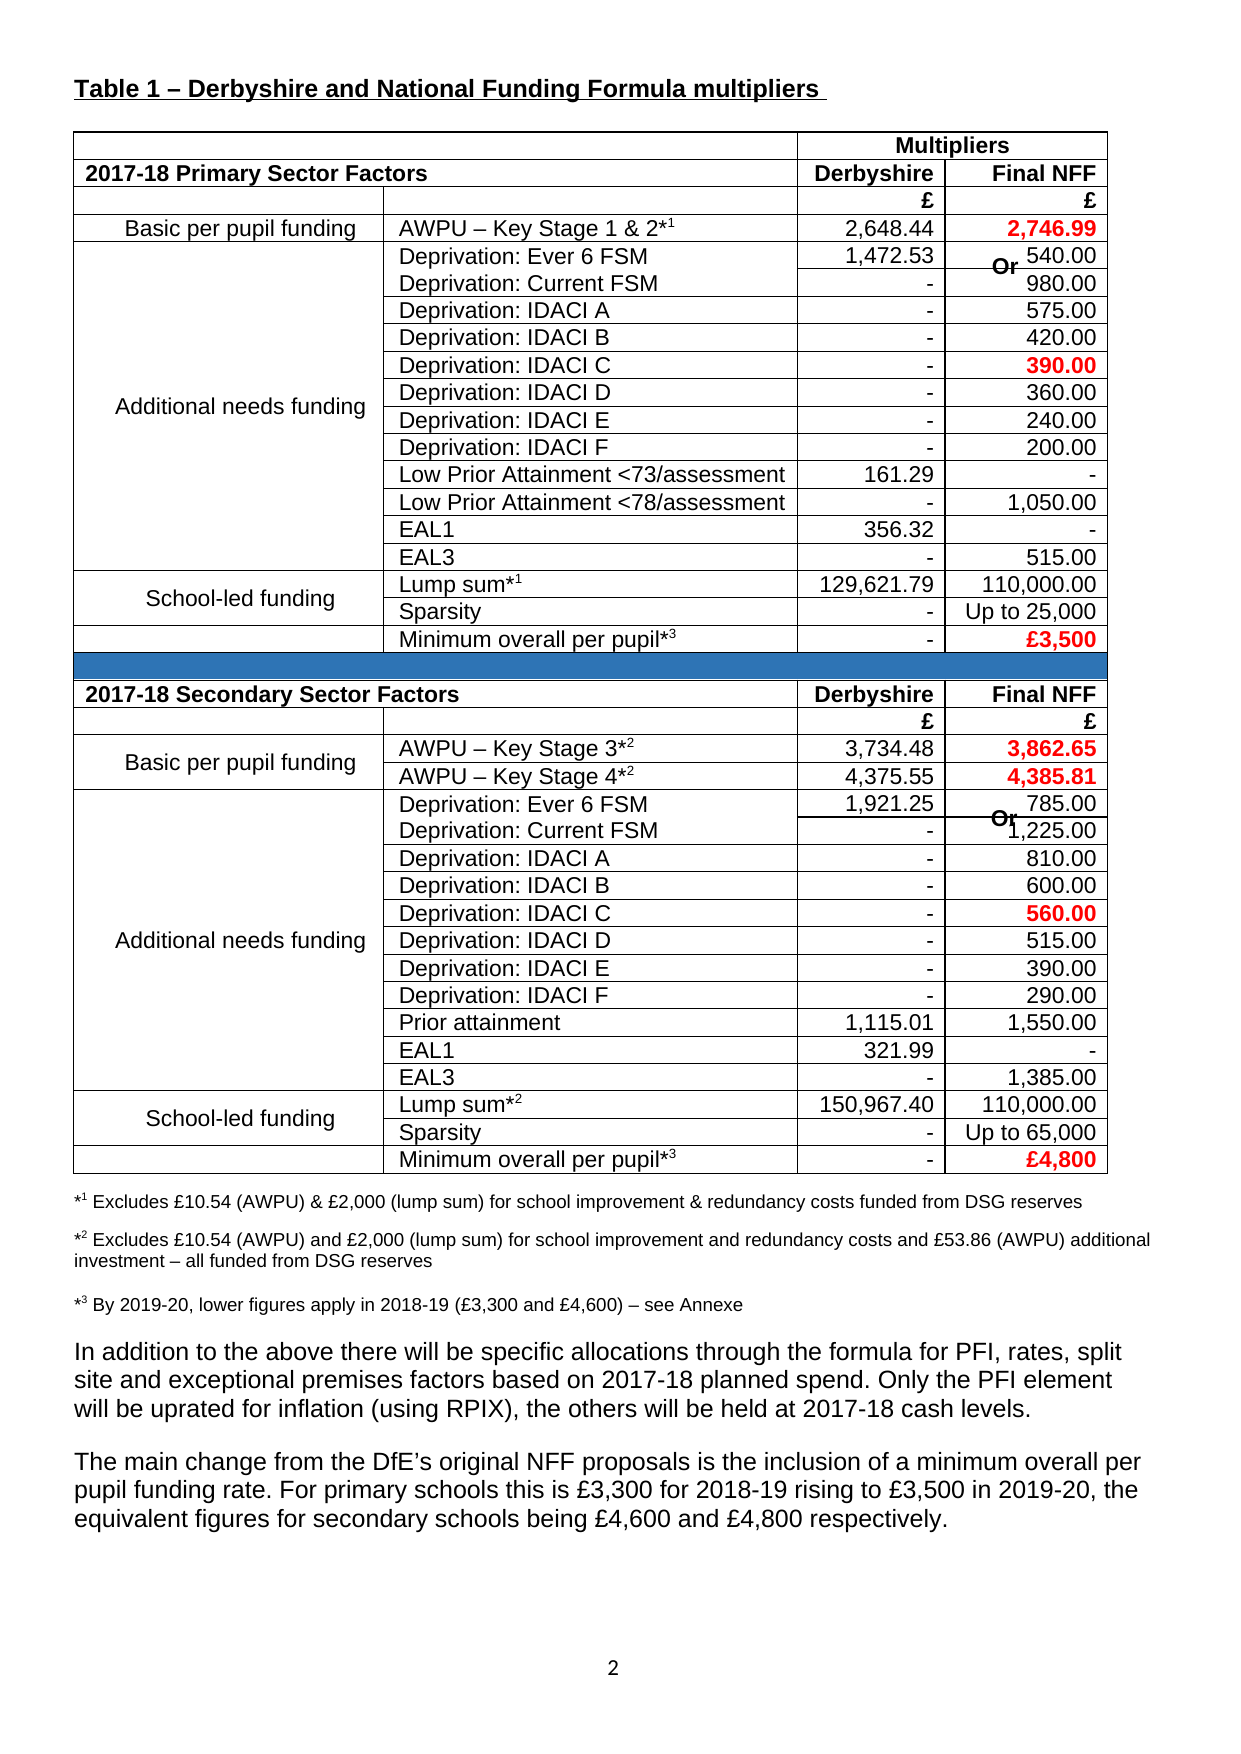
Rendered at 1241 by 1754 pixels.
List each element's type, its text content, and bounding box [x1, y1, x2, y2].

table_cell £ [798, 187, 944, 213]
table_cell 150,967.40 [798, 1091, 944, 1118]
table_cell 200.00 [946, 434, 1107, 460]
table_cell 1,050.00 [946, 489, 1107, 515]
table_cell Low Prior Attainment <78/assessment [384, 489, 797, 515]
table_cell Deprivation: IDACI D [384, 927, 797, 953]
table_cell 2,648.44 [798, 215, 944, 241]
table_cell 321.99 [798, 1037, 944, 1063]
text *3 By 2019-20, lower figures apply in 2018-19 (£3,300 and £4,600) – see Annexe [74, 1293, 1152, 1315]
table_cell Deprivation: IDACI E [384, 955, 797, 981]
table_cell Deprivation: IDACI A [384, 845, 797, 871]
table_cell - [798, 352, 944, 378]
table_cell - [798, 927, 944, 953]
table_cell [74, 708, 383, 734]
table_cell Deprivation: IDACI B [384, 324, 797, 351]
table_cell Final NFF [946, 681, 1107, 707]
table_cell 515.00 [946, 544, 1107, 570]
table_cell Minimum overall per pupil*3 [384, 1146, 797, 1173]
table_cell - [946, 1037, 1107, 1063]
table_cell Deprivation: IDACI E [384, 407, 797, 433]
table_cell 515.00 [946, 927, 1107, 953]
table_cell 2,746.99 [946, 215, 1107, 241]
table_cell - [798, 955, 944, 981]
table_cell 4,385.81 [946, 763, 1107, 789]
table_cell Deprivation: IDACI F [384, 982, 797, 1008]
table_cell £4,800 [946, 1146, 1107, 1173]
table_cell 1,115.01 [798, 1009, 944, 1036]
text Table 1 – Derbyshire and National Funding Formula multipliers [74, 74, 1152, 103]
table_cell EAL3 [384, 544, 797, 570]
table_cell [384, 708, 797, 734]
table_cell EAL3 [384, 1064, 797, 1090]
table_cell - [798, 872, 944, 899]
table_cell Up to 65,000 [946, 1119, 1107, 1145]
table_cell 129,621.79 [798, 571, 944, 597]
table_cell 1,550.00 [946, 1009, 1107, 1036]
table_cell Up to 25,000 [946, 598, 1107, 625]
table_cell - [798, 379, 944, 406]
table_cell 356.32 [798, 516, 944, 542]
table_cell £ [946, 708, 1107, 734]
table_cell AWPU – Key Stage 4*2 [384, 763, 797, 789]
table_cell 2017-18 Primary Sector Factors [74, 160, 797, 186]
table_cell Basic per pupil funding [74, 215, 383, 241]
table_header [74, 133, 797, 159]
table_cell - [798, 324, 944, 351]
table_cell 980.00 [946, 269, 1107, 296]
table_cell Prior attainment [384, 1009, 797, 1036]
table_cell Deprivation: IDACI A [384, 297, 797, 323]
table_cell School-led funding [74, 1091, 383, 1145]
text *2 Excludes £10.54 (AWPU) and £2,000 (lump sum) for school improvement and redundancy costs and £53.86 (AWPU) additional investment – all funded from DSG reserves [74, 1229, 1152, 1272]
table_cell Final NFF [946, 160, 1107, 186]
table_cell 390.00 [946, 955, 1107, 981]
table_cell [74, 187, 383, 213]
table_cell 161.29 [798, 461, 944, 488]
table_cell 4,375.55 [798, 763, 944, 789]
table_cell - [798, 626, 944, 652]
table_cell Deprivation: IDACI C [384, 900, 797, 926]
table_cell 1,225.00 [946, 818, 1107, 844]
table_cell AWPU – Key Stage 3*2 [384, 735, 797, 762]
table_cell - [946, 461, 1107, 488]
table_cell 3,862.65 [946, 735, 1107, 762]
table_cell Basic per pupil funding [74, 735, 383, 789]
table_cell - [946, 516, 1107, 542]
table_cell EAL1 [384, 516, 797, 542]
table_cell £3,500 [946, 626, 1107, 652]
table_cell 810.00 [946, 845, 1107, 871]
table_cell Deprivation: Ever 6 FSM Deprivation: Current FSM [384, 242, 797, 296]
table_header Multipliers [798, 133, 1107, 159]
table_cell 2017-18 Secondary Sector Factors [74, 681, 797, 707]
table_cell Sparsity [384, 1119, 797, 1145]
table_cell 110,000.00 [946, 1091, 1107, 1118]
table_cell - [798, 845, 944, 871]
table_cell Additional needs funding [74, 790, 383, 1090]
table_cell Deprivation: IDACI B [384, 872, 797, 899]
table_cell £ [946, 187, 1107, 213]
table_cell AWPU – Key Stage 1 & 2*1 [384, 215, 797, 241]
table_cell Derbyshire [798, 681, 944, 707]
table_cell - [798, 544, 944, 570]
table_cell - [798, 818, 944, 844]
text In addition to the above there will be specific allocations through the formula for PFI, rates, split site and exceptional premises factors based on 2017-18 planned spend. Only the PFI element will be uprated for inflation (using RPIX), the others will be held at 2017-18 cash levels. [74, 1337, 1152, 1423]
table_cell - [798, 900, 944, 926]
table_cell - [798, 982, 944, 1008]
table_cell 1,385.00 [946, 1064, 1107, 1090]
table_cell - [798, 434, 944, 460]
table_cell - [798, 269, 944, 296]
table_cell [74, 1146, 383, 1173]
table_cell Low Prior Attainment <73/assessment [384, 461, 797, 488]
table_cell [74, 626, 383, 652]
table_cell 1,921.25 [798, 790, 944, 816]
table_cell 560.00 [946, 900, 1107, 926]
table_cell £ [798, 708, 944, 734]
text The main change from the DfE’s original NFF proposals is the inclusion of a minimum overall per pupil funding rate. For primary schools this is £3,300 for 2018-19 rising to £3,500 in 2019-20, the equivalent figures for secondary schools being £4,600 and £4,800 respectively. [74, 1447, 1152, 1533]
table_cell Deprivation: Ever 6 FSM Deprivation: Current FSM [384, 790, 797, 844]
table_cell EAL1 [384, 1037, 797, 1063]
table_cell Sparsity [384, 598, 797, 625]
table_cell - [798, 1064, 944, 1090]
table_cell 540.00 [946, 242, 1107, 268]
table_cell Minimum overall per pupil*3 [384, 626, 797, 652]
text *1 Excludes £10.54 (AWPU) & £2,000 (lump sum) for school improvement & redundancy costs funded from DSG reserves [74, 1190, 1152, 1212]
table_cell Deprivation: IDACI D [384, 379, 797, 406]
table_cell 390.00 [946, 352, 1107, 378]
table_cell 110,000.00 [946, 571, 1107, 597]
table_cell 240.00 [946, 407, 1107, 433]
table_cell 1,472.53 [798, 242, 944, 268]
table_cell 290.00 [946, 982, 1107, 1008]
table_cell Deprivation: IDACI C [384, 352, 797, 378]
table_cell 360.00 [946, 379, 1107, 406]
table_cell Deprivation: IDACI F [384, 434, 797, 460]
table_cell Derbyshire [798, 160, 944, 186]
table_cell 575.00 [946, 297, 1107, 323]
table_cell 785.00 [946, 790, 1107, 816]
table_cell Lump sum*2 [384, 1091, 797, 1118]
table_cell - [798, 598, 944, 625]
table_cell [74, 653, 1107, 679]
table_cell School-led funding [74, 571, 383, 625]
table_cell - [798, 1119, 944, 1145]
table_cell 3,734.48 [798, 735, 944, 762]
table_cell Additional needs funding [74, 242, 383, 570]
table_cell - [798, 489, 944, 515]
table_cell - [798, 297, 944, 323]
table_cell 600.00 [946, 872, 1107, 899]
table_cell - [798, 407, 944, 433]
table_cell 420.00 [946, 324, 1107, 351]
table_cell Lump sum*1 [384, 571, 797, 597]
table_cell - [798, 1146, 944, 1173]
table_cell [384, 187, 797, 213]
